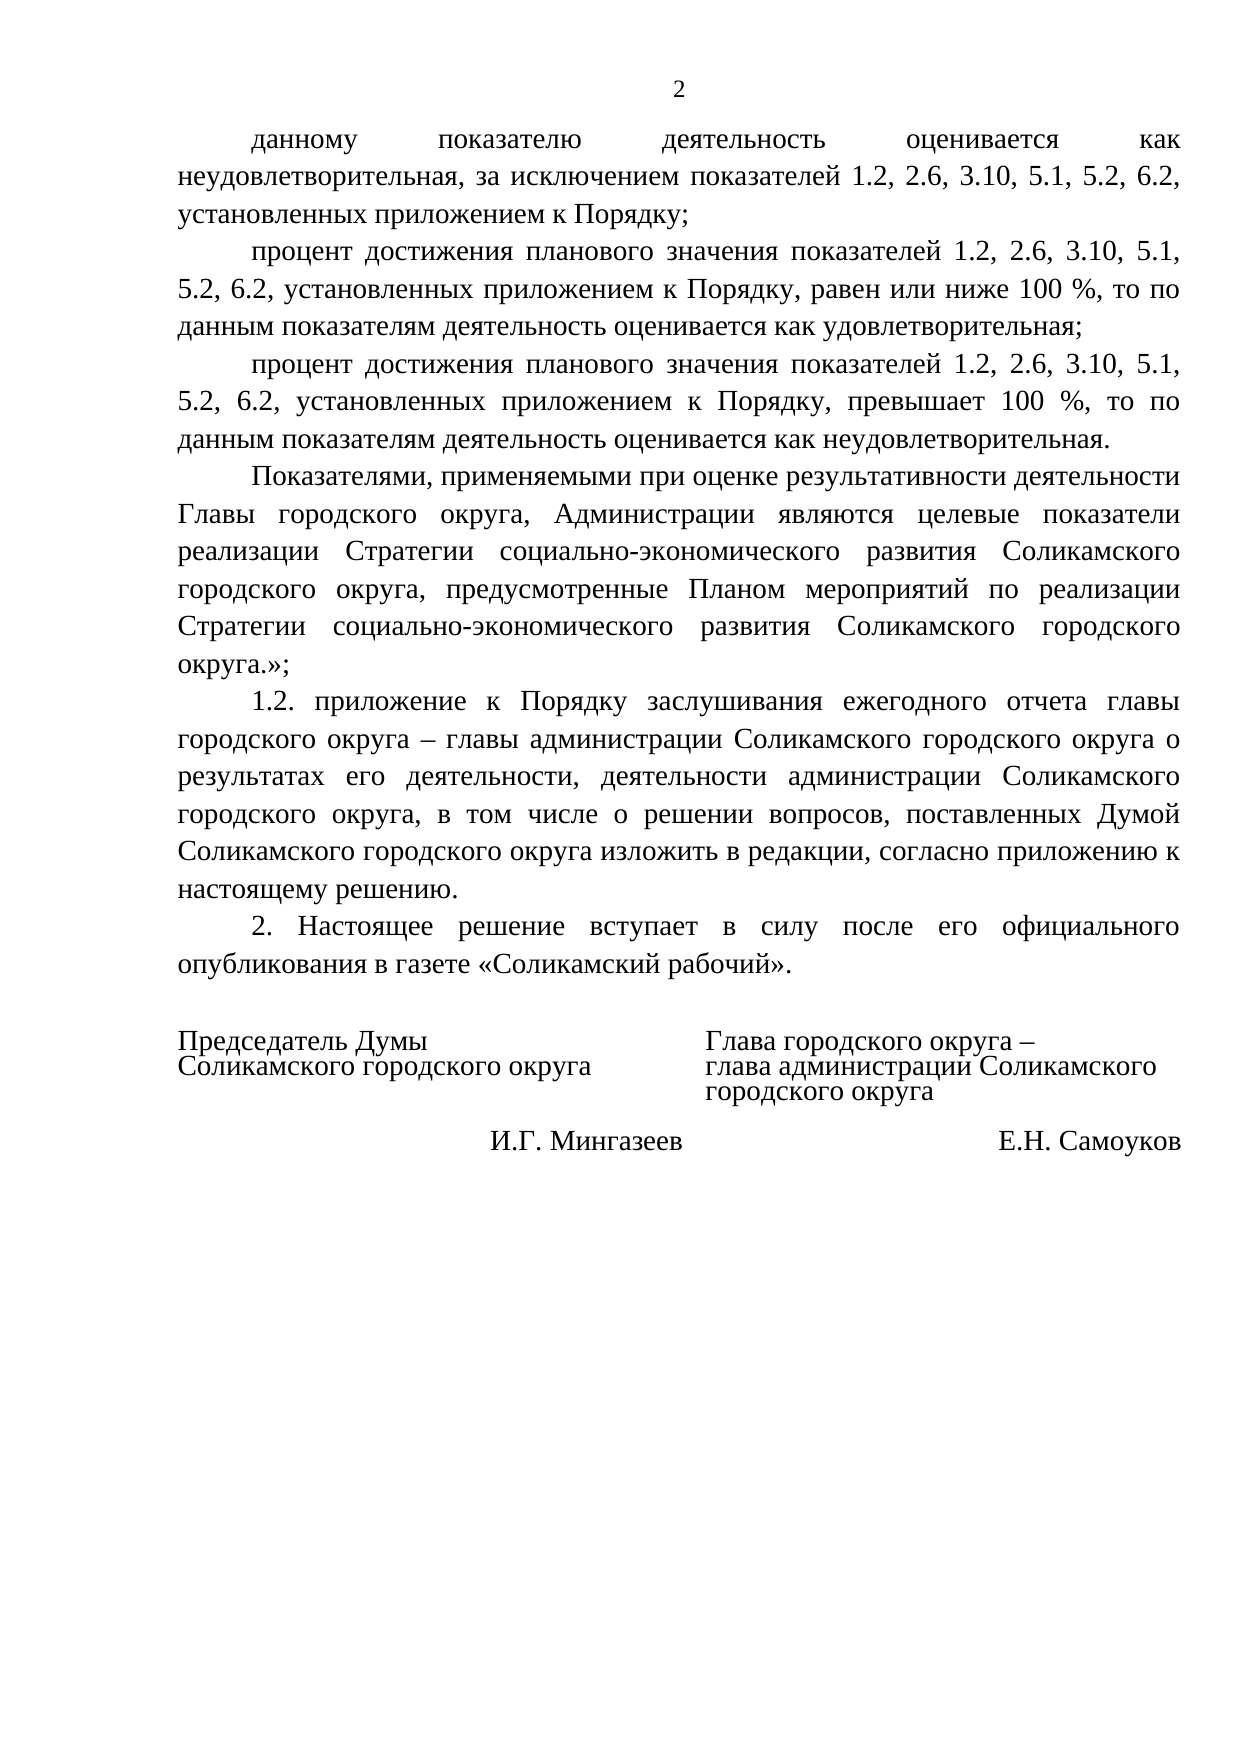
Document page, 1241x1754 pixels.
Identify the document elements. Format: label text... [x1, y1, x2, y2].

list 1.2. приложение к Порядку заслушивания ежегодного отчета главы городского округа – главы администрации Соликамского городского округа о результатах его деятельности, деятельности администрации Соликамского городского округа, в том числе о решении вопросов, поставленных Думой Соликамского городского округа изложить в редакции, согласно приложению к настоящему решению. [177, 681, 1181, 906]
list данному показателю деятельность оценивается как неудовлетворительная, за исключением показателей 1.2, 2.6, 3.10, 5.1, 5.2, 6.2, установленных приложением к Порядку; [177, 118, 1181, 231]
list Показателями, применяемыми при оценке результативности деятельности Главы городского округа, Администрации являются целевые показатели реализации Стратегии социально-экономического развития Соликамского городского округа, предусмотренные Планом мероприятий по реализации Стратегии социально-экономического развития Соликамского городского округа.»; [177, 456, 1181, 681]
table_header Председатель Думы Соликамского городского округа И.Г. Мингазеев [166, 1031, 694, 1181]
list процент достижения планового значения показателей 1.2, 2.6, 3.10, 5.1, 5.2, 6.2, установленных приложением к Порядку, превышает 100 %, то по данным показателям деятельность оценивается как неудовлетворительная. [177, 343, 1181, 456]
list процент достижения планового значения показателей 1.2, 2.6, 3.10, 5.1, 5.2, 6.2, установленных приложением к Порядку, равен или ниже 100 %, то по данным показателям деятельность оценивается как удовлетворительная; [177, 231, 1181, 343]
text 2. Настоящее решение вступает в силу после его официального опубликования в газете «Соликамский рабочий». [177, 906, 1181, 981]
table_header Глава городского округа – глава администрации Соликамского городского округа Е.Н. Самоуков [694, 1031, 1193, 1181]
